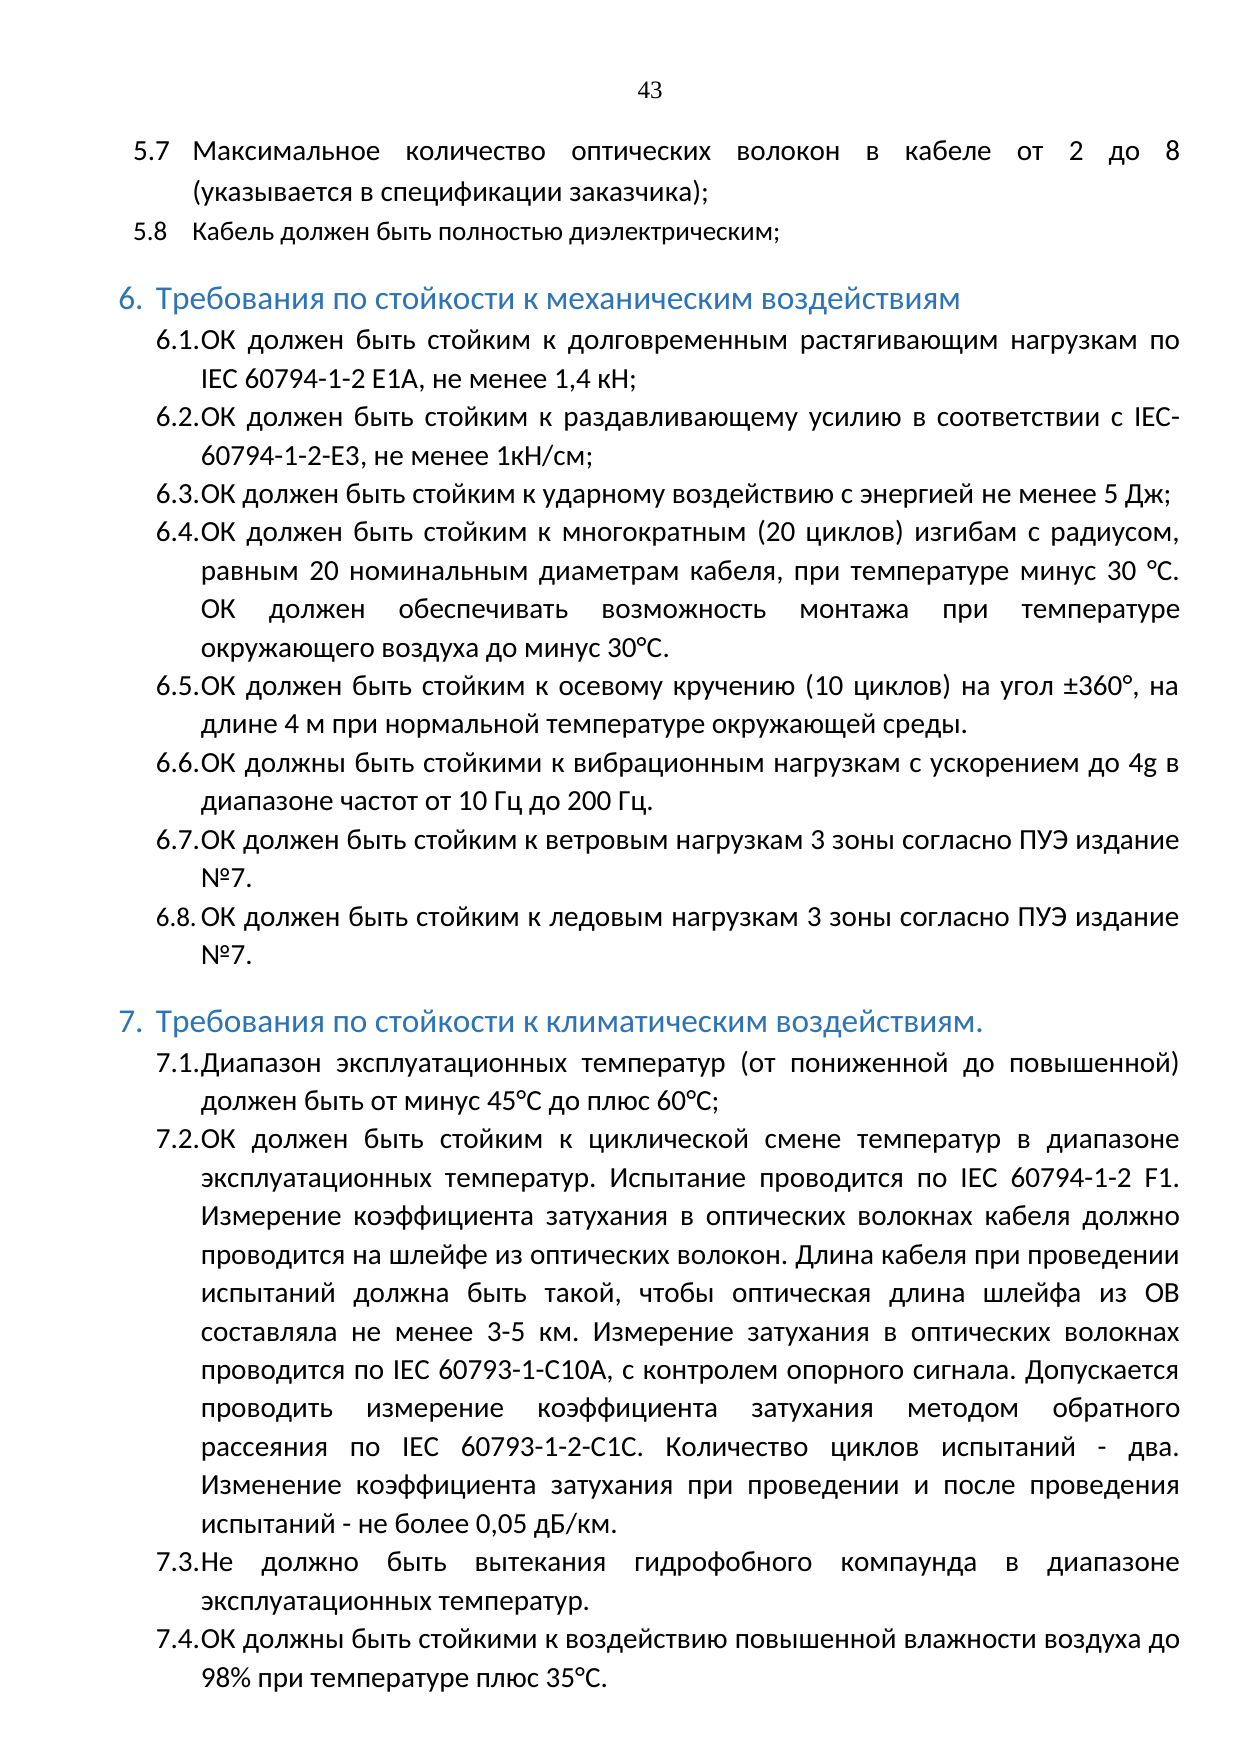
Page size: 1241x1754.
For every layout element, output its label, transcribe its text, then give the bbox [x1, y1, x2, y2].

list ОК должен быть стойким к циклической смене температур в диапазоне эксплуатационных температур. Испытание проводится по IEC 60794-1-2 F1. Измерение коэффициента затухания в оптических волокнах кабеля должно проводится на шлейфе из оптических волокон. Длина кабеля при проведении испытаний должна быть такой, чтобы оптическая длина шлейфа из ОВ составляла не менее 3-5 км. Измерение затухания в оптических волокнах проводится по IEC 60793-1-С10А, с контролем опорного сигнала. Допускается проводить измерение коэффициента затухания методом обратного рассеяния по IEC 60793-1-2-C1C. Количество циклов испытаний - два. Изменение коэффициента затухания при проведении и после проведения испытаний - не более 0,05 дБ/км. [156, 1121, 1181, 1541]
list Максимальное количество оптических волокон в кабеле от 2 до 8 (указывается в спецификации заказчика); [133, 132, 1181, 209]
list ОК должны быть стойкими к воздействию повышенной влажности воздуха до 98% при температуре плюс 35°С. [156, 1620, 1181, 1694]
list ОК должны быть стойкими к вибрационным нагрузкам с ускорением до 4g в диапазоне частот от 10 Гц до 200 Гц. [156, 744, 1181, 818]
list ОК должен быть стойким к ударному воздействию с энергией не менее 5 Дж; [156, 475, 1181, 511]
list Не должно быть вытекания гидрофобного компаунда в диапазоне эксплуатационных температур. [156, 1543, 1181, 1617]
list Диапазон эксплуатационных температур (от пониженной до повышенной) должен быть от минус 45°С до плюс 60°С; [156, 1044, 1181, 1118]
list ОК должен быть стойким к ветровым нагрузкам 3 зоны согласно ПУЭ издание №7. [156, 821, 1181, 895]
list ОК должен быть стойким к многократным (20 циклов) изгибам с радиусом, равным 20 номинальным диаметрам кабеля, при температуре минус 30 °С. ОК должен обеспечивать возможность монтажа при температуре окружающего воздуха до минус 30°С. [156, 513, 1181, 664]
list ОК должен быть стойким к раздавливающему усилию в соответствии с IEC-60794-1-2-E3, не менее 1кН/см; [156, 398, 1181, 472]
list Кабель должен быть полностью диэлектрическим; [133, 214, 1181, 247]
list ОК должен быть стойким к долговременным растягивающим нагрузкам по IEC 60794-1-2 E1A, не менее 1,4 кН; [156, 321, 1181, 395]
list ОК должен быть стойким к ледовым нагрузкам 3 зоны согласно ПУЭ издание №7. [156, 898, 1181, 972]
list ОК должен быть стойким к осевому кручению (10 циклов) на угол ±360°, на длине 4 м при нормальной температуре окружающей среды. [156, 667, 1181, 741]
list Требования по стойкости к климатическим воздействиям. [118, 1000, 1181, 1040]
list Требования по стойкости к механическим воздействиям [118, 277, 1181, 318]
